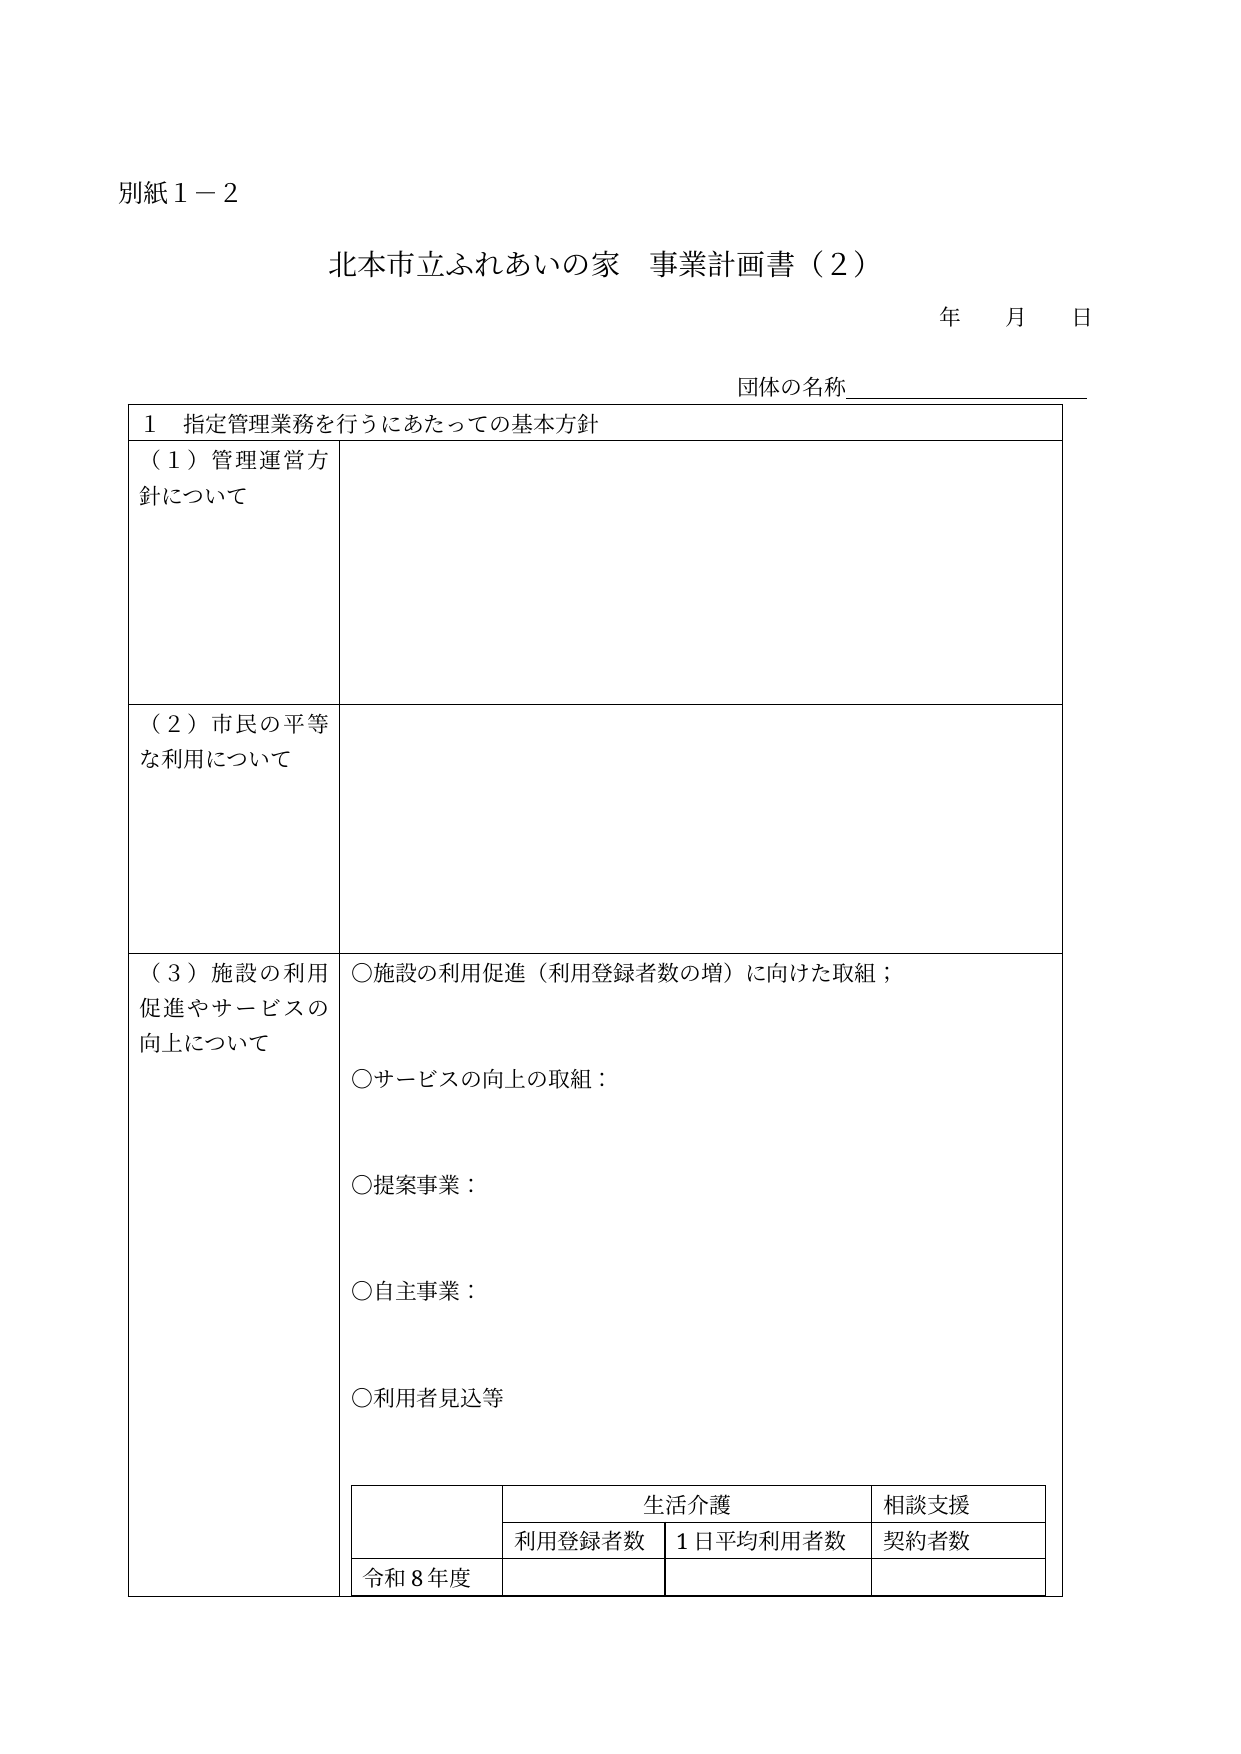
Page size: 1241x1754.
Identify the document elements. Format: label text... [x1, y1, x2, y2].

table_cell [340, 954, 1062, 1596]
text 別紙１－２ [118, 156, 1092, 227]
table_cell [129, 954, 339, 1596]
table_cell [340, 705, 1062, 953]
text 年 月 日 [118, 298, 1092, 333]
text 団体の名称 [118, 368, 1092, 404]
text 北本市立ふれあいの家 事業計画書（２） [118, 227, 1092, 298]
table_cell [340, 441, 1062, 704]
table_header １ 指定管理業務を行うにあたっての基本方針 [129, 405, 1062, 440]
table_cell （２）市民の平等な利用について [129, 705, 339, 953]
table_cell （１）管理運営方針について [129, 441, 339, 704]
